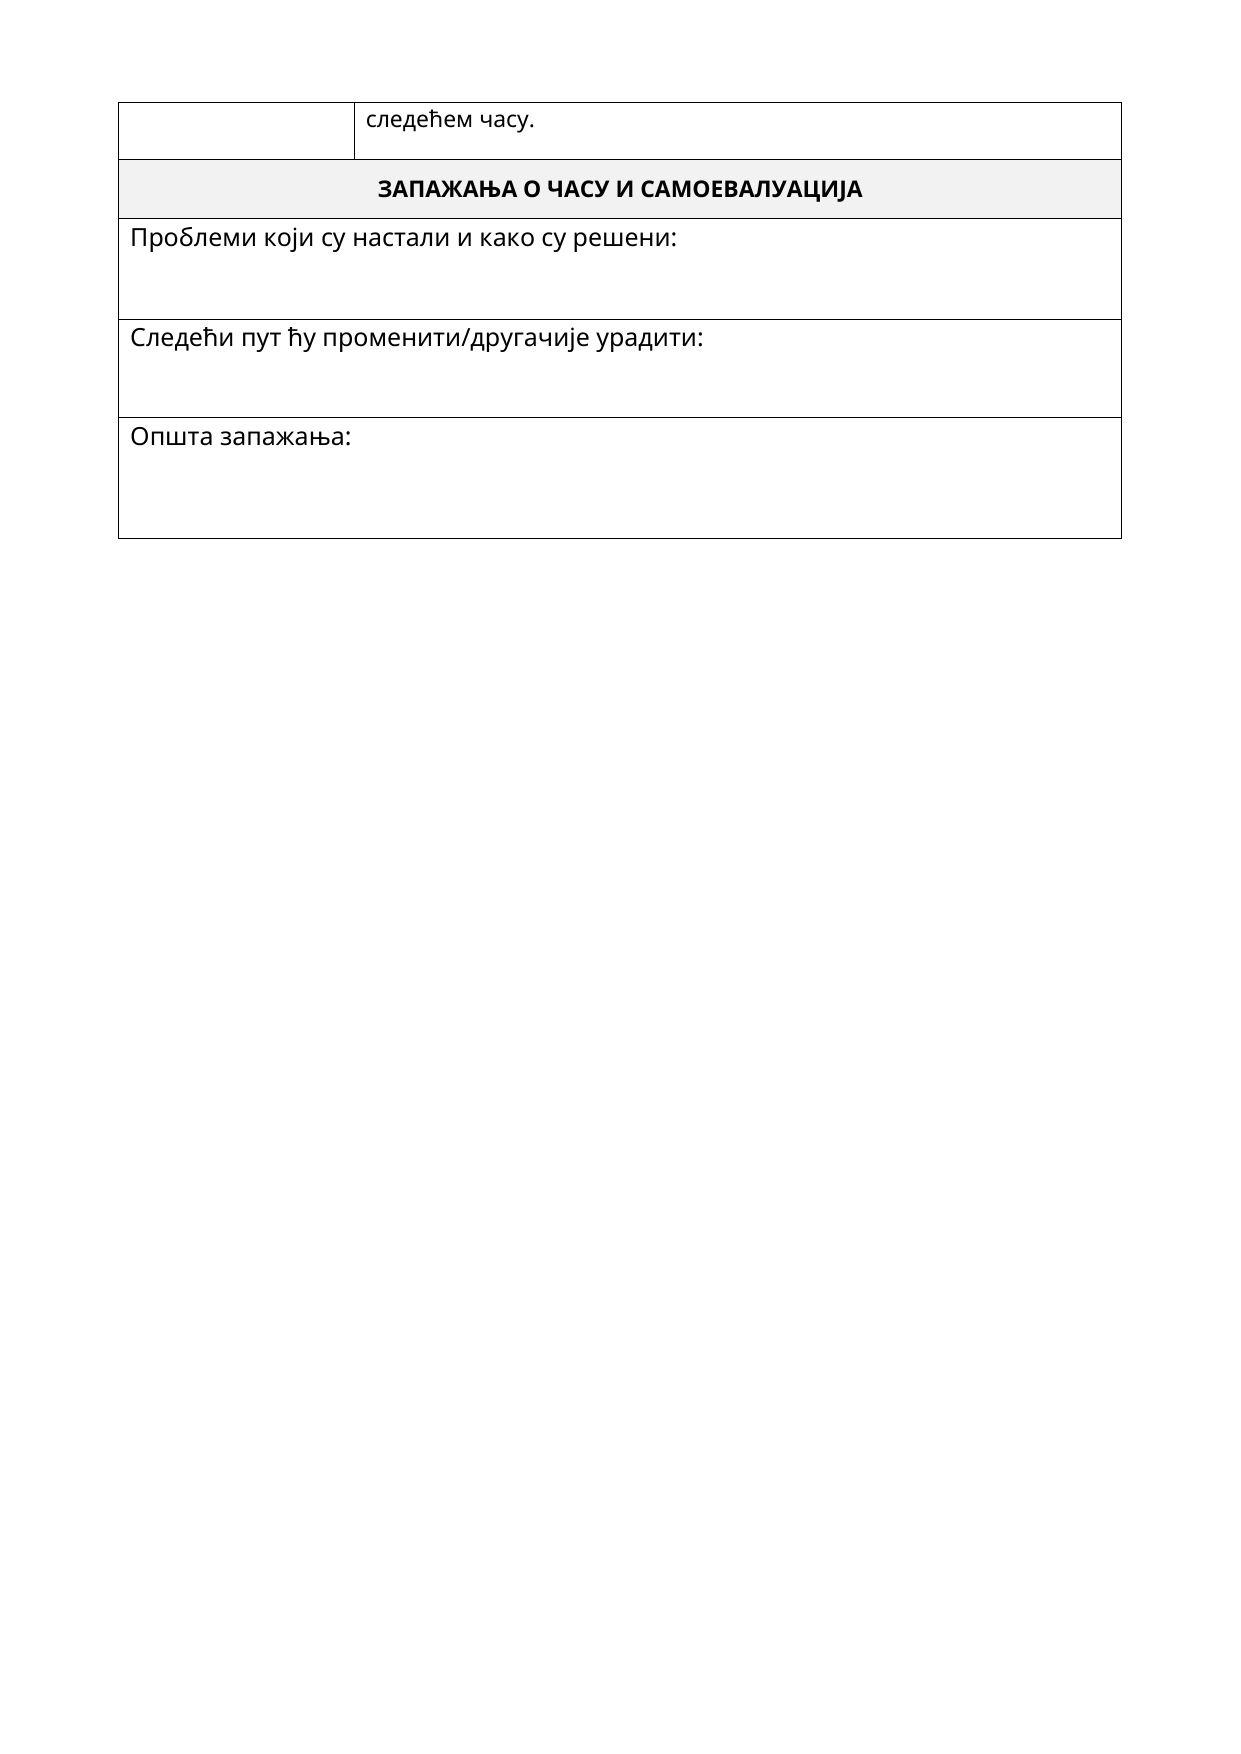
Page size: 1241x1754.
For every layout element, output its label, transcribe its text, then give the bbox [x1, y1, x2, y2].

table_cell Проблеми који су настали и како су решени: [119, 219, 1121, 318]
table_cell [119, 103, 354, 159]
table_cell Следећи пут ћу променити/другачије урадити: [119, 320, 1121, 417]
table_cell ЗАПАЖАЊА О ЧАСУ И САМОЕВАЛУАЦИЈА [119, 160, 1121, 218]
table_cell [355, 103, 1121, 159]
table_cell Општа запажања: [119, 418, 1121, 538]
